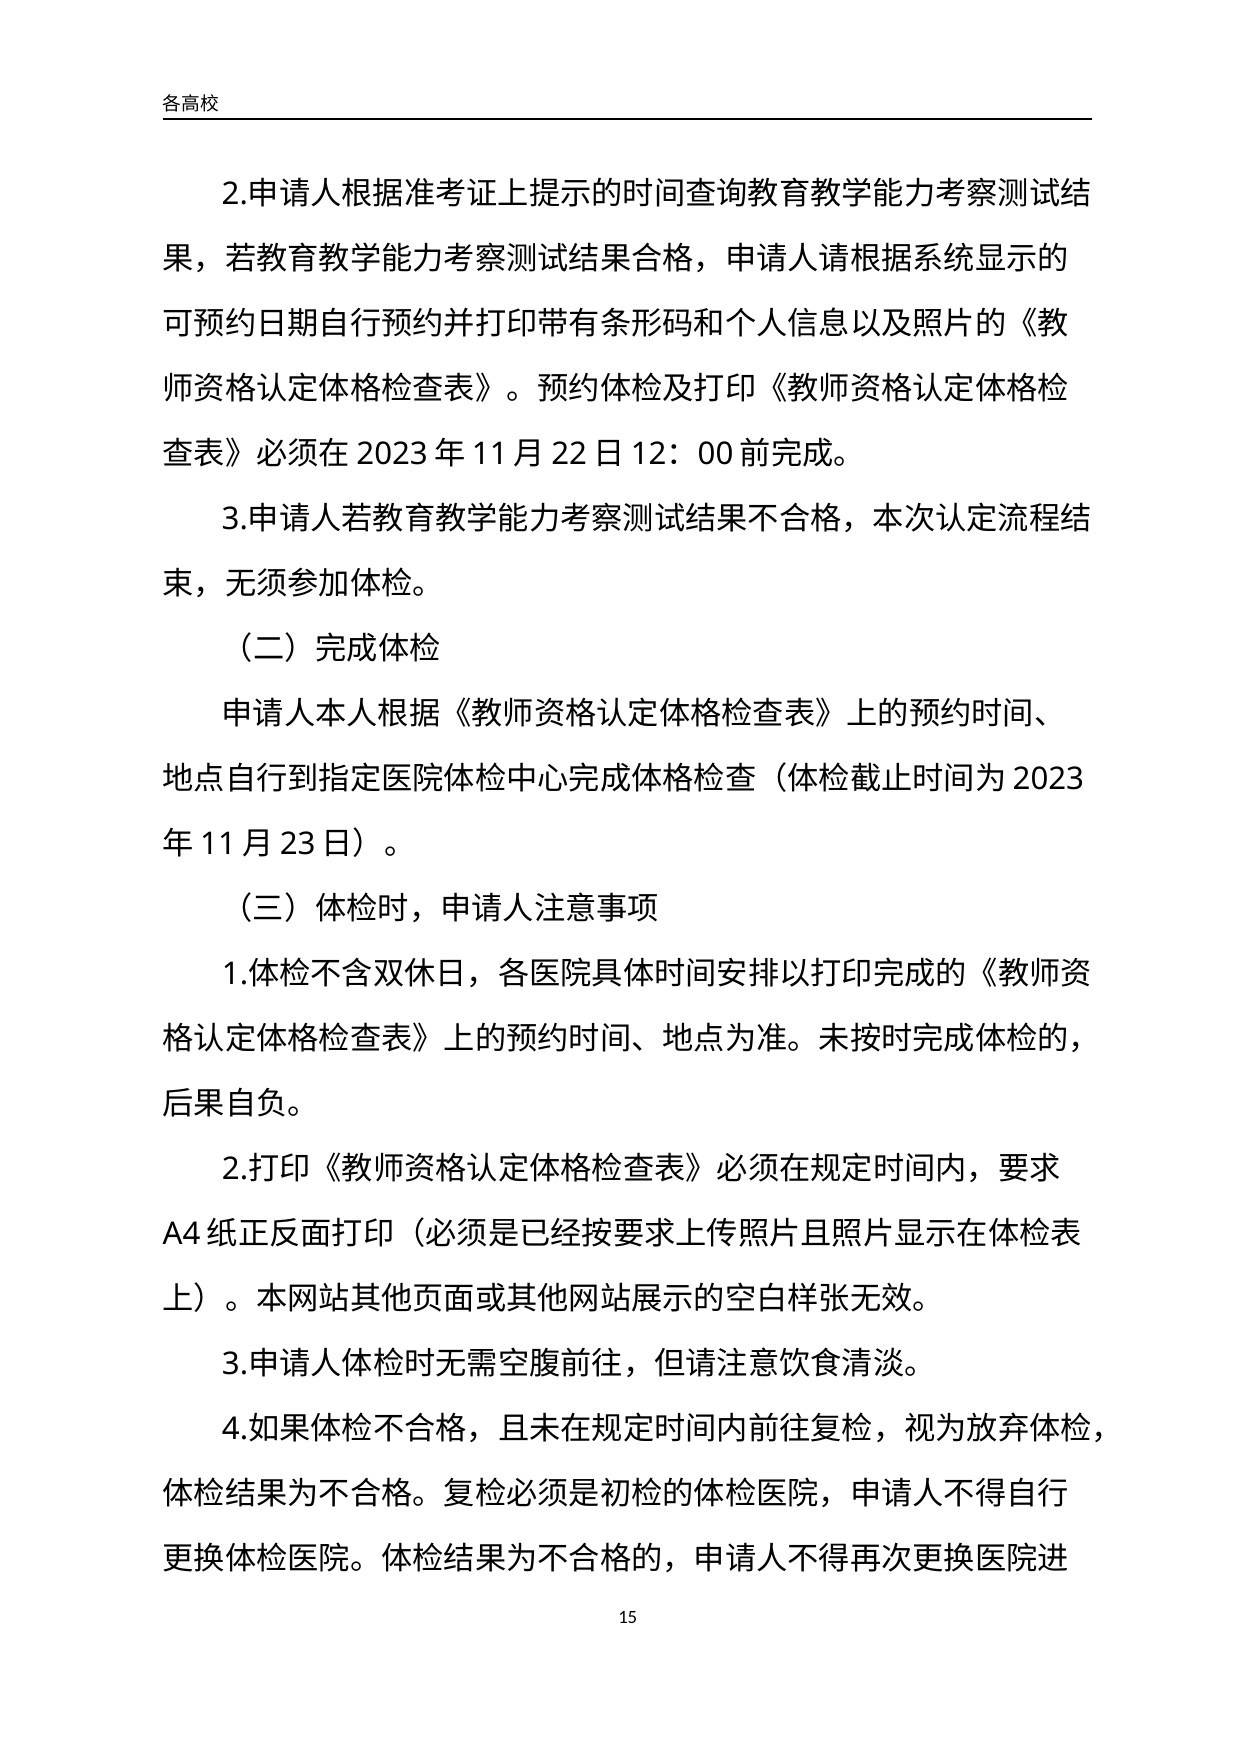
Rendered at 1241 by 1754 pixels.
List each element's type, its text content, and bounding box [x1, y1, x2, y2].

text （三）体检时，申请人注意事项 [162, 873, 1092, 938]
list 2.打印《教师资格认定体格检查表》必须在规定时间内，要求A4纸正反面打印（必须是已经按要求上传照片且照片显示在体检表上）。本网站其他页面或其他网站展示的空白样张无效。 [162, 1133, 1092, 1328]
text （二）完成体检 [162, 613, 1092, 678]
text 3.申请人若教育教学能力考察测试结果不合格，本次认定流程结束，无须参加体检。 [162, 483, 1092, 613]
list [162, 1393, 1092, 1588]
list 3.申请人体检时无需空腹前往，但请注意饮食清淡。 [162, 1328, 1092, 1393]
text 申请人本人根据《教师资格认定体格检查表》上的预约时间、地点自行到指定医院体检中心完成体格检查（体检截止时间为2023年11月23日）。 [162, 678, 1092, 873]
list 1.体检不含双休日，各医院具体时间安排以打印完成的《教师资格认定体格检查表》上的预约时间、地点为准。未按时完成体检的，后果自负。 [162, 938, 1092, 1133]
text 2.申请人根据准考证上提示的时间查询教育教学能力考察测试结果，若教育教学能力考察测试结果合格，申请人请根据系统显示的可预约日期自行预约并打印带有条形码和个人信息以及照片的《教师资格认定体格检查表》。预约体检及打印《教师资格认定体格检查表》必须在2023年11月22日12：00前完成。 [162, 158, 1092, 483]
